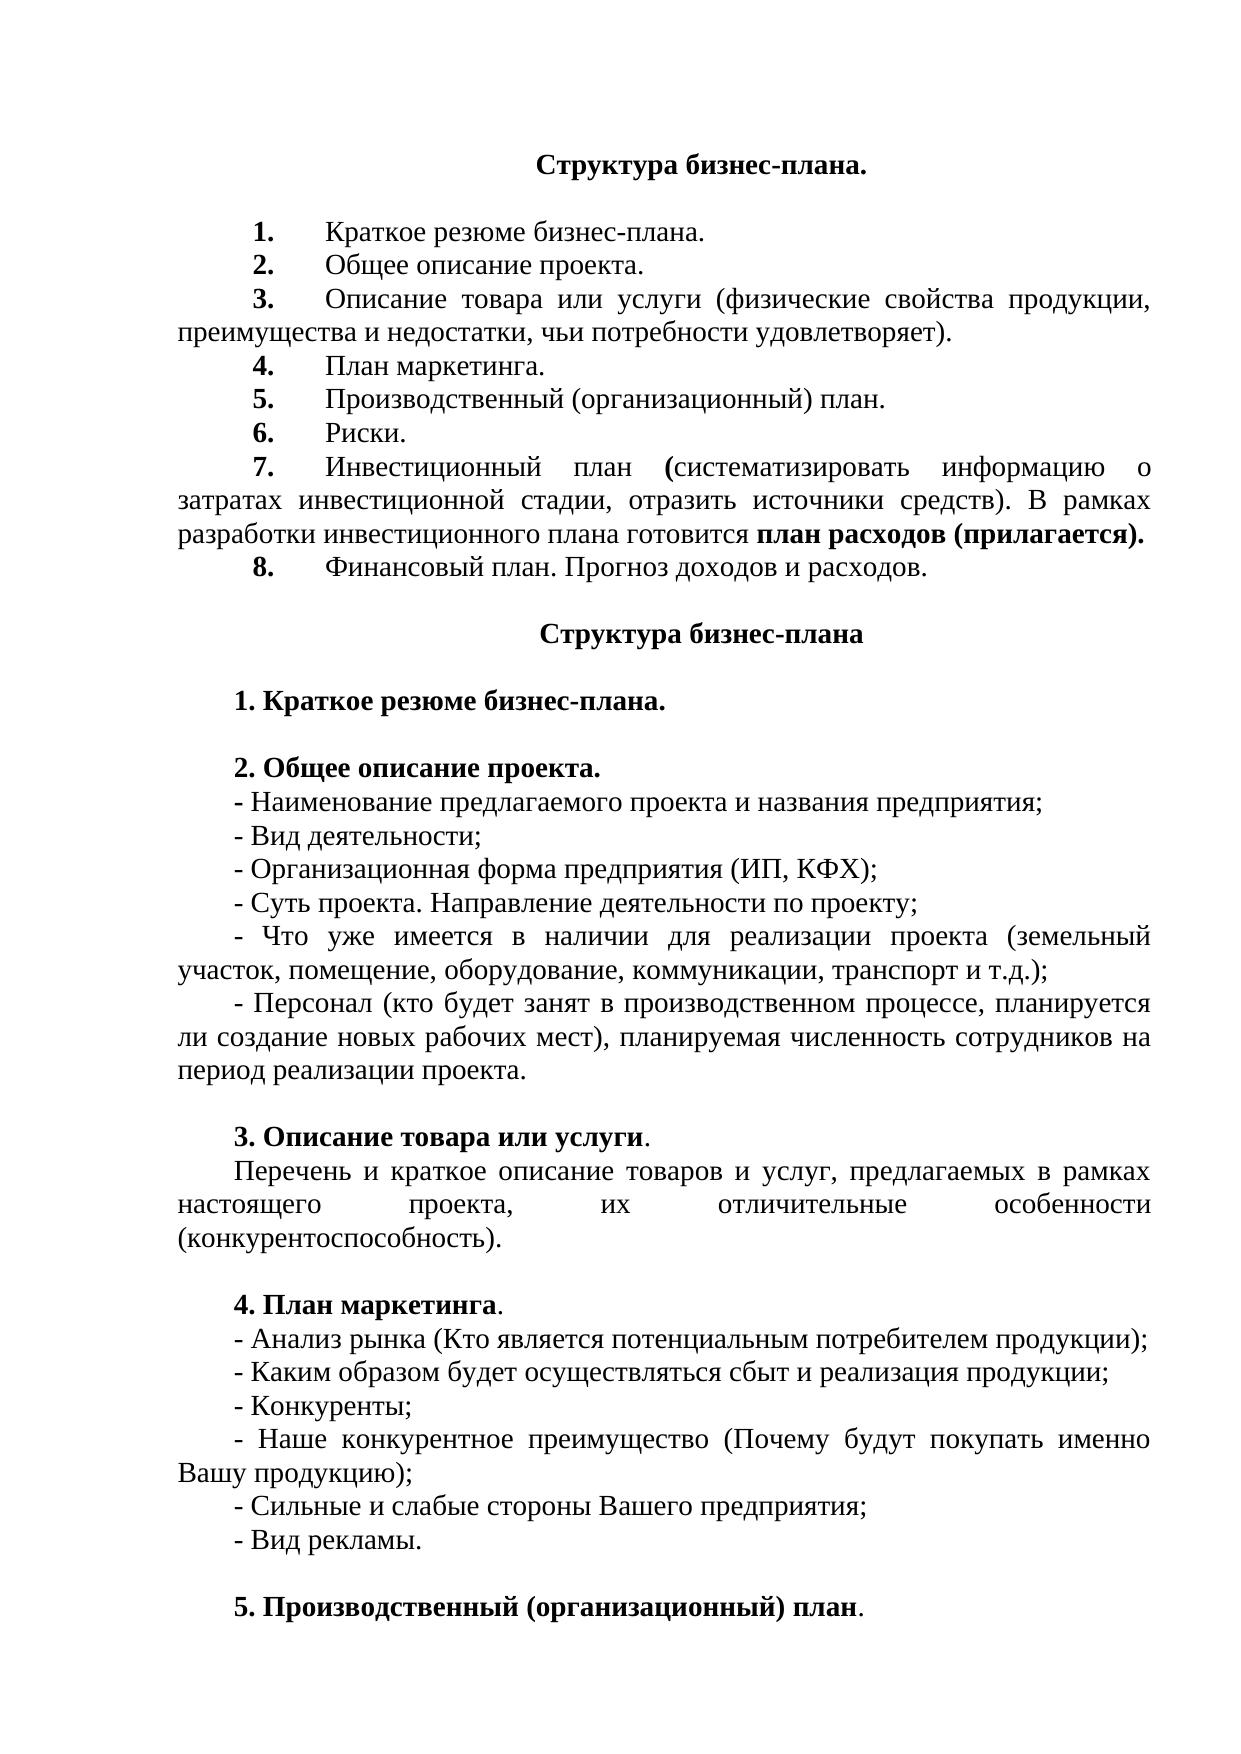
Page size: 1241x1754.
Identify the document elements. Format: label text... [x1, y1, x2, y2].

list Финансовый план. Прогноз доходов и расходов. [177, 549, 1152, 583]
text Структура бизнес-плана. [251, 147, 1152, 180]
list Риски. [177, 415, 1152, 449]
text - Что уже имеется в наличии для реализации проекта (земельный участок, помещение, оборудование, коммуникации, транспорт и т.д.); [177, 918, 1152, 985]
text Перечень и краткое описание товаров и услуг, предлагаемых в рамках настоящего проекта, их отличительные особенности (конкурентоспособность). [177, 1153, 1152, 1254]
text - Каким образом будет осуществляться сбыт и реализация продукции; [177, 1354, 1152, 1388]
text - Вид рекламы. [177, 1522, 1152, 1556]
text - Наименование предлагаемого проекта и названия предприятия; [177, 784, 1152, 818]
text 4. План маркетинга. [177, 1287, 1152, 1321]
text 2. Общее описание проекта. [177, 751, 1152, 784]
text - Организационная форма предприятия (ИП, КФХ); [177, 851, 1152, 885]
text - Сильные и слабые стороны Вашего предприятия; [177, 1488, 1152, 1522]
text - Наше конкурентное преимущество (Почему будут покупать именно Вашу продукцию); [177, 1421, 1152, 1488]
text Структура бизнес-плана [251, 616, 1152, 650]
text - Анализ рынка (Кто является потенциальным потребителем продукции); [177, 1321, 1152, 1354]
list Производственный (организационный) план. [177, 382, 1152, 415]
text 1. Краткое резюме бизнес-плана. [177, 683, 1152, 717]
text 3. Описание товара или услуги. [177, 1119, 1152, 1153]
list План маркетинга. [177, 348, 1152, 382]
text - Вид деятельности; [177, 818, 1152, 851]
text - Конкуренты; [177, 1388, 1152, 1421]
text 5. Производственный (организационный) план. [177, 1589, 1152, 1623]
list Инвестиционный план (систематизировать информацию о затратах инвестиционной стадии, отразить источники средств). В рамках разработки инвестиционного плана готовится план расходов (прилагается). [177, 449, 1152, 549]
text - Персонал (кто будет занят в производственном процессе, планируется ли создание новых рабочих мест), планируемая численность сотрудников на период реализации проекта. [177, 985, 1152, 1086]
list Краткое резюме бизнес-плана. [177, 214, 1152, 247]
list Общее описание проекта. [177, 247, 1152, 281]
text - Суть проекта. Направление деятельности по проекту; [177, 885, 1152, 918]
list Описание товара или услуги (физические свойства продукции, преимущества и недостатки, чьи потребности удовлетворяет). [177, 281, 1152, 348]
